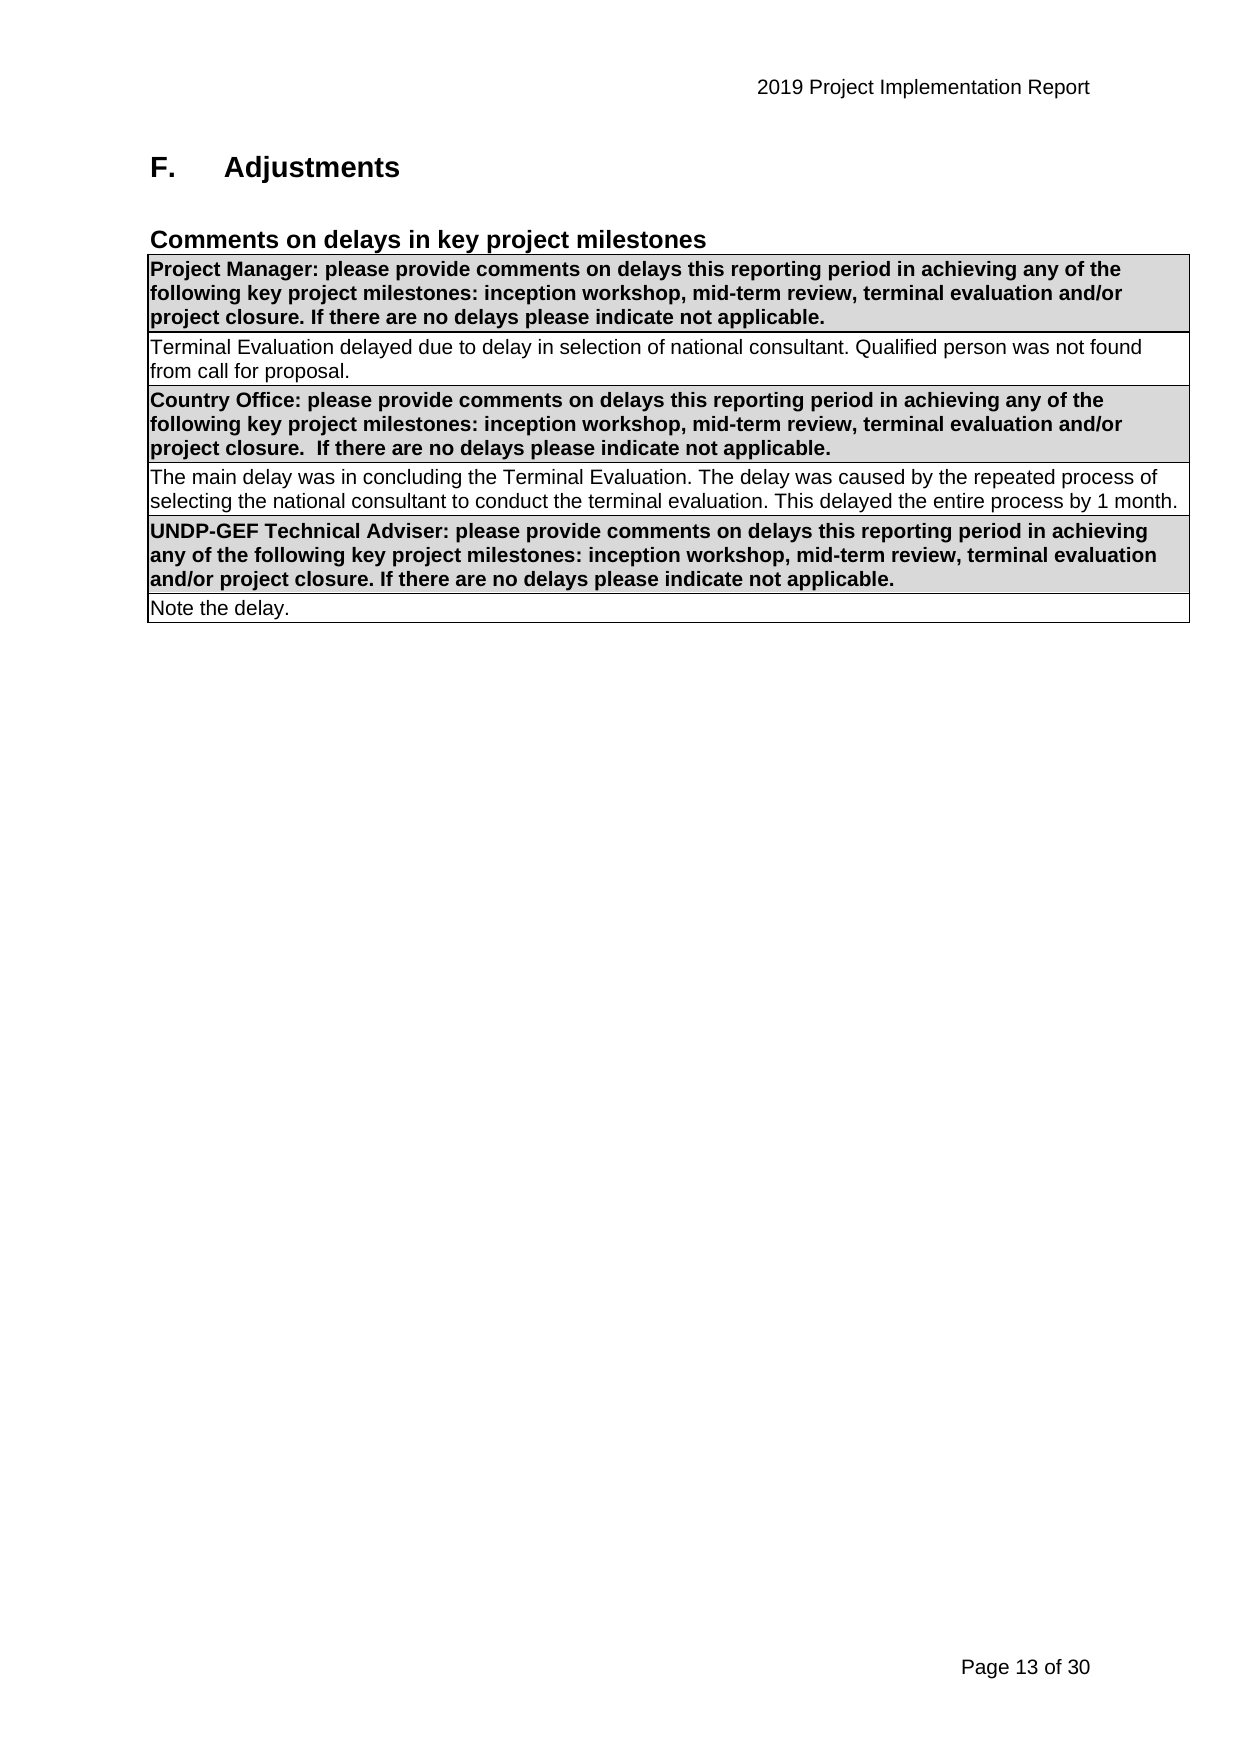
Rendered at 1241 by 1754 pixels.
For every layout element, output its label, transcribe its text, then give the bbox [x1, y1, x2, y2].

subtitle Adjustments [150, 150, 1090, 183]
text Comments on delays in key project milestones [150, 225, 1090, 254]
table_cell Note the delay. [149, 594, 1189, 622]
table_cell The main delay was in concluding the Terminal Evaluation. The delay was caused by the repeated process of selecting the national consultant to conduct the terminal evaluation. This delayed the entire process by 1 month. [149, 463, 1189, 515]
table_cell Terminal Evaluation delayed due to delay in selection of national consultant. Qualified person was not found from call for proposal. [149, 333, 1189, 384]
table_header Project Manager: please provide comments on delays this reporting period in achieving any of the following key project milestones: inception workshop, mid-term review, terminal evaluation and/or project closure. If there are no delays please indicate not applicable. [149, 255, 1189, 331]
table_header Country Office: please provide comments on delays this reporting period in achieving any of the following key project milestones: inception workshop, mid-term review, terminal evaluation and/or project closure. If there are no delays please indicate not applicable. [149, 386, 1189, 462]
table_header UNDP-GEF Technical Adviser: please provide comments on delays this reporting period in achieving any of the following key project milestones: inception workshop, mid-term review, terminal evaluation and/or project closure. If there are no delays please indicate not applicable. [149, 516, 1189, 592]
